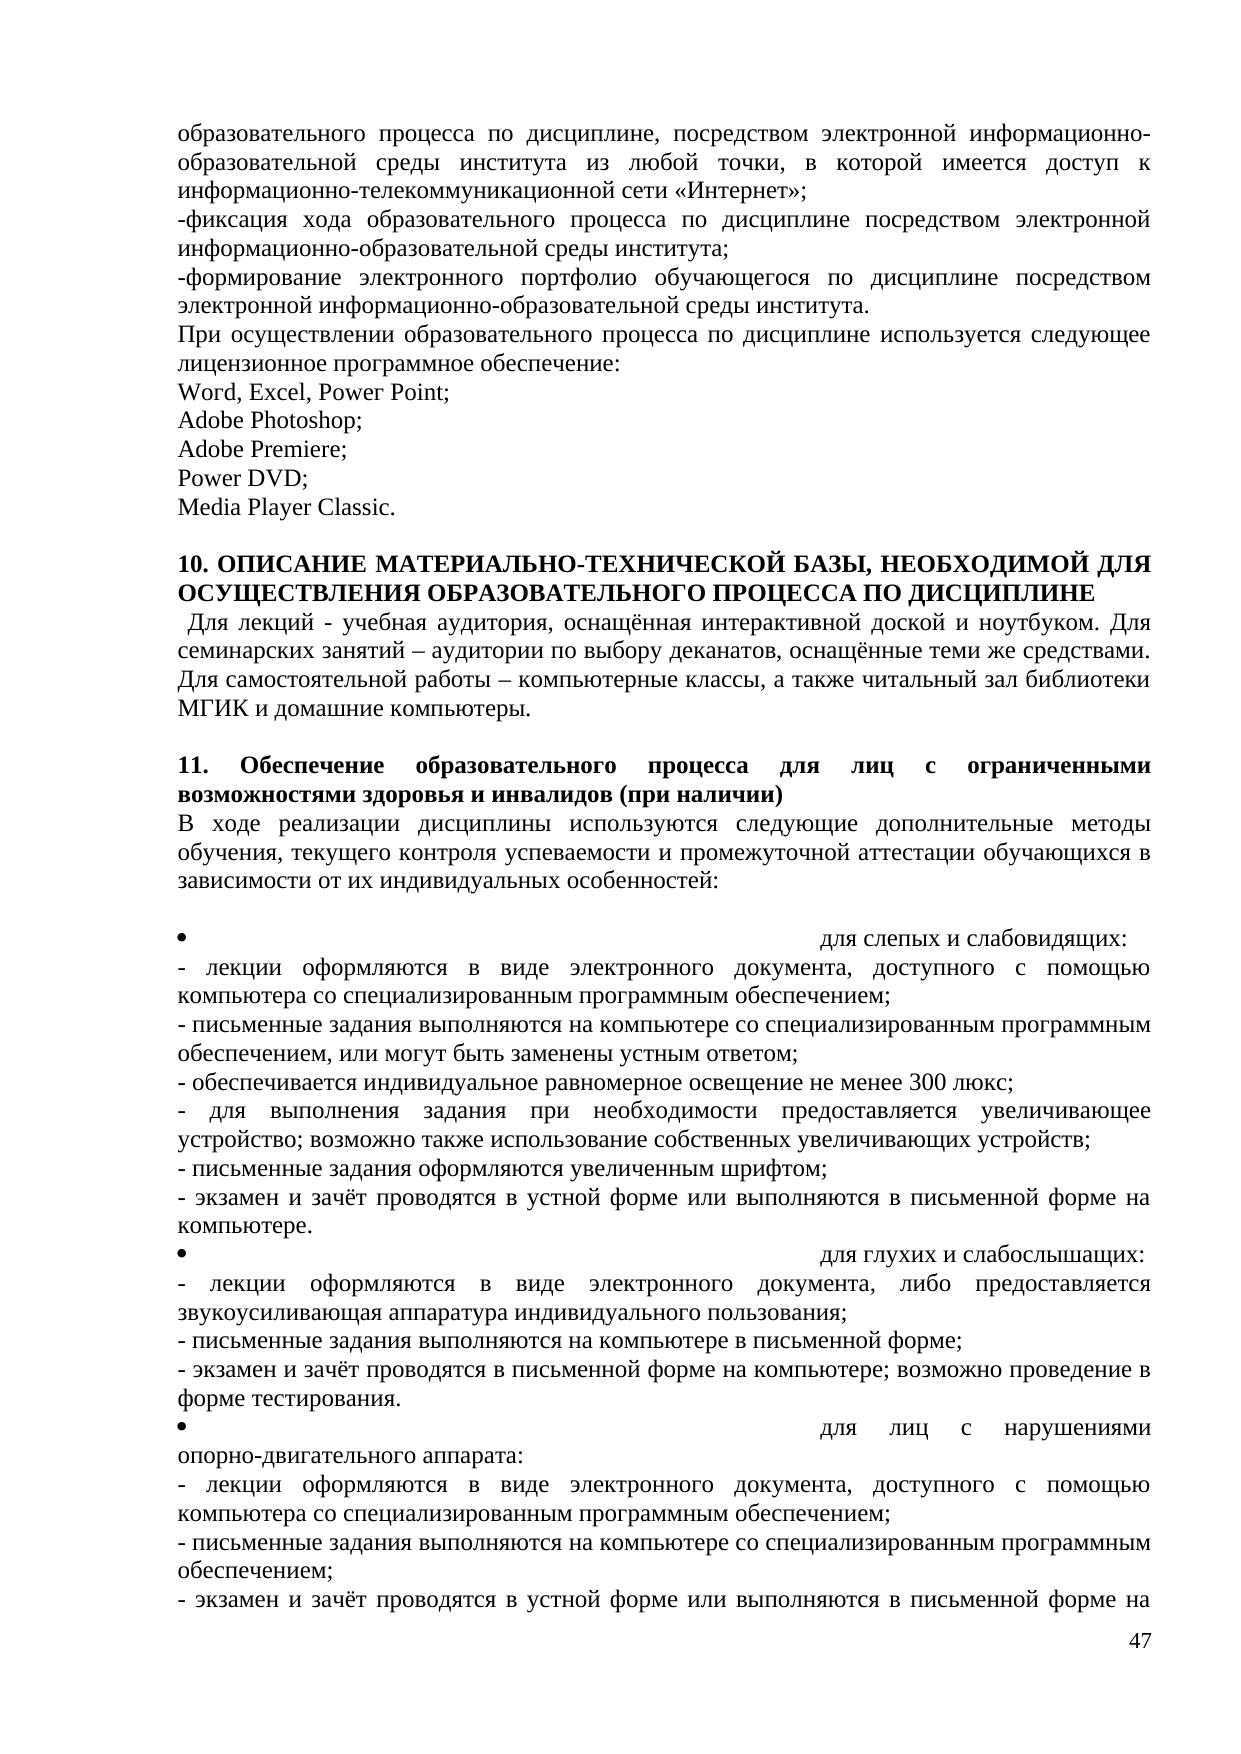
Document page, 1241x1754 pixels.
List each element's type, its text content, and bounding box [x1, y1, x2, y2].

text - экзамен и зачёт проводятся в письменной форме на компьютере; возможно проведение в форме тестирования. [177, 1354, 1152, 1412]
text - лекции оформляются в виде электронного документа, доступного с помощью компьютера со специализированным программным обеспечением; [177, 952, 1152, 1009]
text - письменные задания выполняются на компьютере со специализированным программным обеспечением, или могут быть заменены устным ответом; [177, 1009, 1152, 1067]
text Adobe Premiere; [177, 434, 1152, 463]
text - лекции оформляются в виде электронного документа, доступного с помощью компьютера со специализированным программным обеспечением; [177, 1469, 1152, 1527]
text - лекции оформляются в виде электронного документа, либо предоставляется звукоусиливающая аппаратура индивидуального пользования; [177, 1268, 1152, 1326]
text Adobe Photoshop; [177, 406, 1152, 434]
text - для выполнения задания при необходимости предоставляется увеличивающее устройство; возможно также использование собственных увеличивающих устройств; [177, 1096, 1152, 1153]
list для глухих и слабослышащих: [177, 1239, 1152, 1268]
text - письменные задания оформляются увеличенным шрифтом; [177, 1153, 1152, 1182]
text Media Player Classic. [177, 492, 1152, 521]
text Power DVD; [177, 463, 1152, 492]
text -формирование электронного портфолио обучающегося по дисциплине посредством электронной информационно-образовательной среды института. [177, 262, 1152, 319]
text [177, 118, 1152, 204]
text 11. Обеспечение образовательного процесса для лиц с ограниченными возможностями здоровья и инвалидов (при наличии) [177, 751, 1152, 808]
text 10. ОПИСАНИЕ МАТЕРИАЛЬНО-ТЕХНИЧЕСКОЙ БАЗЫ, НЕОБХОДИМОЙ ДЛЯ ОСУЩЕСТВЛЕНИЯ ОБРАЗОВАТЕЛЬНОГО ПРОЦЕССА ПО ДИСЦИПЛИНЕ [177, 549, 1152, 607]
text -фиксация хода образовательного процесса по дисциплине посредством электронной информационно-образовательной среды института; [177, 204, 1152, 262]
list для лиц с нарушениями опорно-двигательного аппарата: [177, 1412, 1152, 1469]
text Wогd, Ехсеl, Powег Роint; [177, 377, 1152, 406]
list для слепых и слабовидящих: [177, 923, 1152, 952]
text - письменные задания выполняются на компьютере в письменной форме; [177, 1326, 1152, 1354]
text При осуществлении образовательного процесса по дисциплине используется следующее лицензионное программное обеспечение: [177, 319, 1152, 377]
text В ходе реализации дисциплины используются следующие дополнительные методы обучения, текущего контроля успеваемости и промежуточной аттестации обучающихся в зависимости от их индивидуальных особенностей: [177, 808, 1152, 894]
text - экзамен и зачёт проводятся в устной форме или выполняются в письменной форме на компьютере. [177, 1182, 1152, 1239]
text Для лекций - учебная аудитория, оснащённая интерактивной доской и ноутбуком. Для семинарских занятий – аудитории по выбору деканатов, оснащённые теми же средствами. Для самостоятельной работы – компьютерные классы, а также читальный зал библиотеки МГИК и домашние компьютеры. [177, 607, 1152, 722]
text - письменные задания выполняются на компьютере со специализированным программным обеспечением; [177, 1527, 1152, 1584]
text - обеспечивается индивидуальное равномерное освещение не менее 300 люкс; [177, 1067, 1152, 1096]
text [177, 1584, 1152, 1613]
